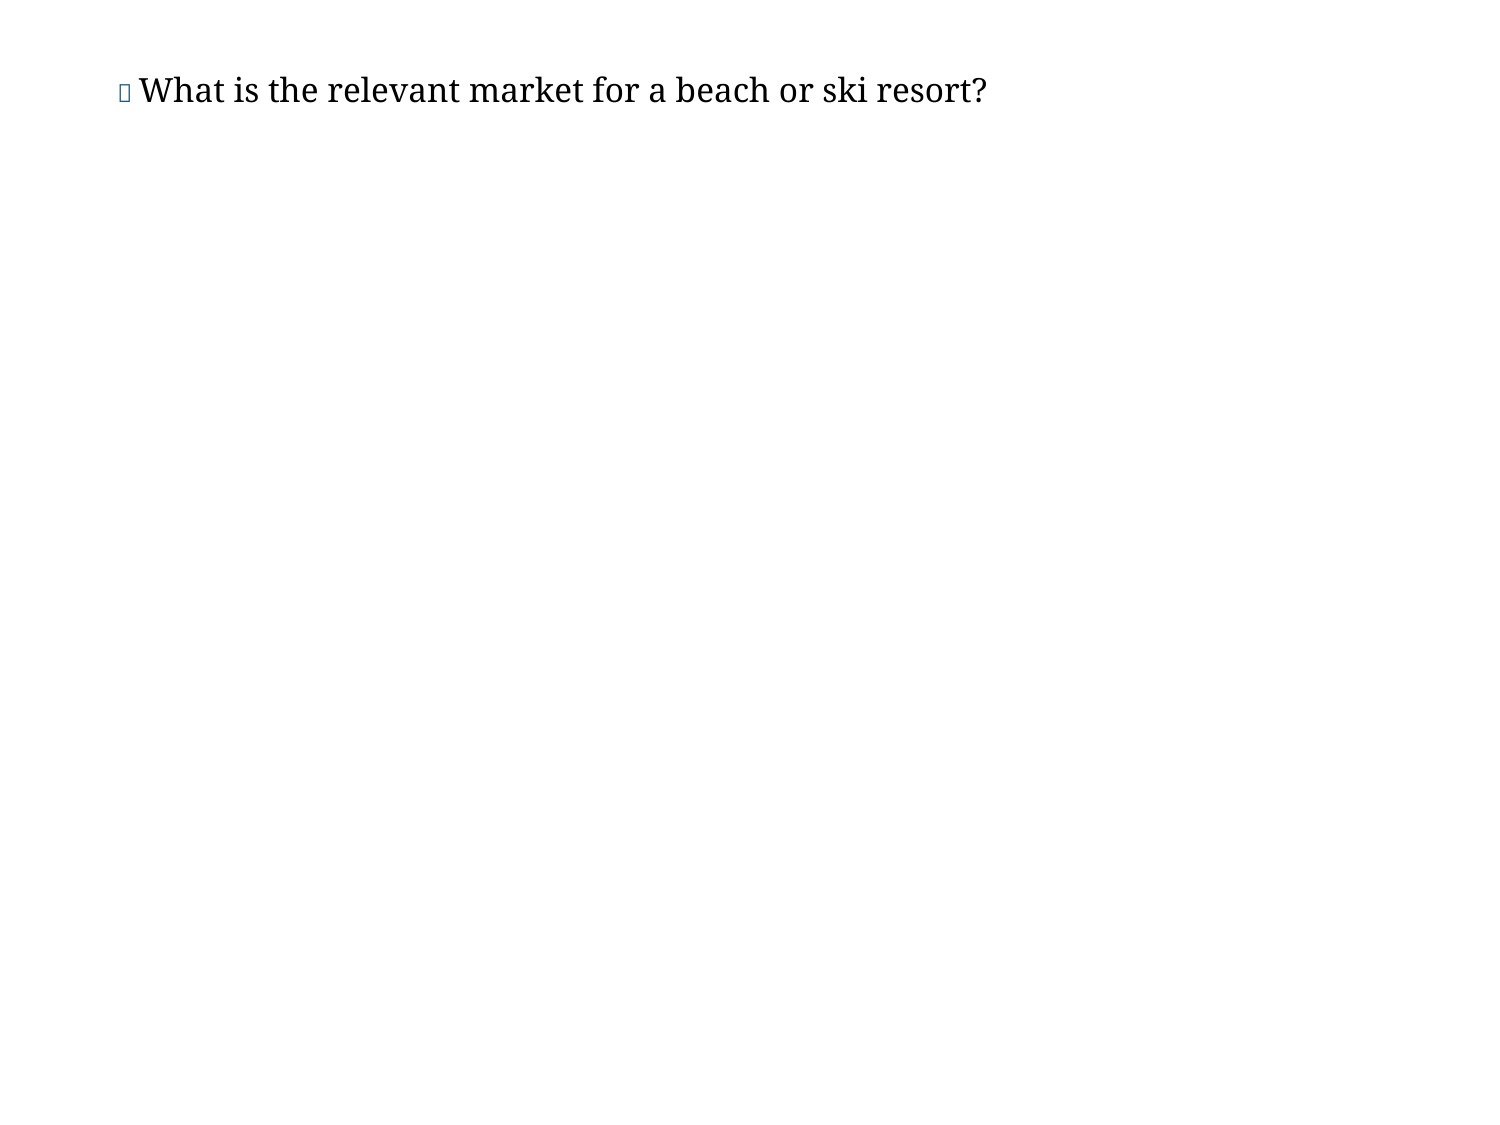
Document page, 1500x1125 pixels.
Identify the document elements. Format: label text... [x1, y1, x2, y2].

text  What is the relevant market for a beach or ski resort? [117, 67, 1462, 112]
